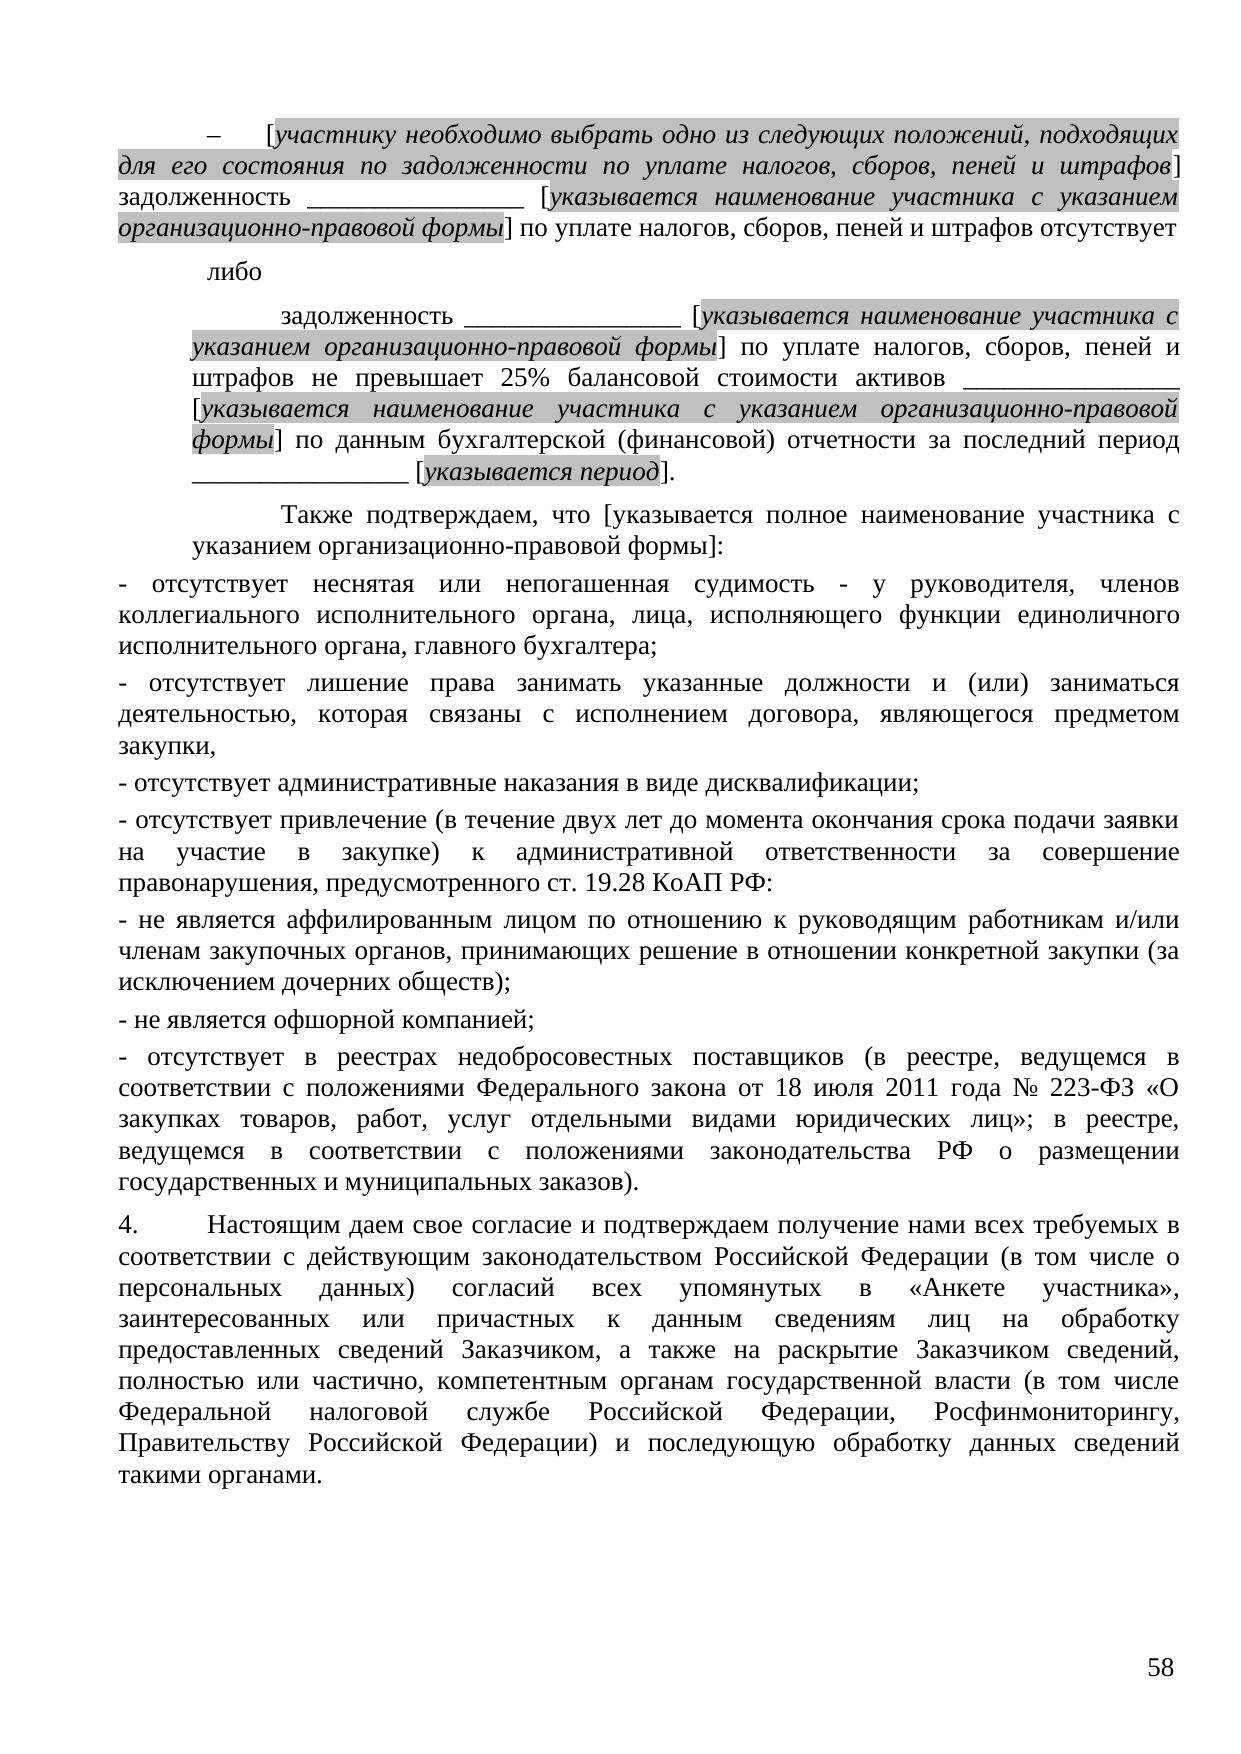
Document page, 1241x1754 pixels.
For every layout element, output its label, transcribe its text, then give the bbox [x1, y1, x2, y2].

text либо [207, 255, 1181, 286]
list [участнику необходимо выбрать одно из следующих положений, подходящих для его состояния по задолженности по уплате налогов, сборов, пеней и штрафов] задолженность ________________ [указывается наименование участника с указанием организационно-правовой формы] по уплате налогов, сборов, пеней и штрафов отсутствует [118, 118, 1181, 243]
text Также подтверждаем, что [указывается полное наименование участника с указанием организационно-правовой формы]: [192, 498, 1181, 561]
text - не является офшорной компанией; [118, 1003, 1181, 1034]
list Настоящим даем свое согласие и подтверждаем получение нами всех требуемых в соответствии с действующим законодательством Российской Федерации (в том числе о персональных данных) согласий всех упомянутых в «Анкете участника», заинтересованных или причастных к данным сведениям лиц на обработку предоставленных сведений Заказчиком, а также на раскрытие Заказчиком сведений, полностью или частично, компетентным органам государственной власти (в том числе Федеральной налоговой службе Российской Федерации, Росфинмониторингу, Правительству Российской Федерации) и последующую обработку данных сведений такими органами. [118, 1208, 1181, 1489]
text - отсутствует в реестрах недобросовестных поставщиков (в реестре, ведущемся в соответствии с положениями Федерального закона от 18 июля 2011 года № 223-ФЗ «О закупках товаров, работ, услуг отдельными видами юридических лиц»; в реестре, ведущемся в соответствии с положениями законодательства РФ о размещении государственных и муниципальных заказов). [118, 1040, 1181, 1196]
text - отсутствует неснятая или непогашенная судимость - у руководителя, членов коллегиального исполнительного органа, лица, исполняющего функции единоличного исполнительного органа, главного бухгалтера; [118, 567, 1181, 660]
text задолженность ________________ [указывается наименование участника с указанием организационно-правовой формы] по уплате налогов, сборов, пеней и штрафов не превышает 25% балансовой стоимости активов ________________ [указывается наименование участника с указанием организационно-правовой формы] по данным бухгалтерской (финансовой) отчетности за последний период ________________ [указывается период]. [192, 299, 1181, 486]
text - отсутствует административные наказания в виде дисквалификации; [118, 766, 1181, 797]
text - отсутствует привлечение (в течение двух лет до момента окончания срока подачи заявки на участие в закупке) к административной ответственности за совершение правонарушения, предусмотренного ст. 19.28 КоАП РФ: [118, 803, 1181, 897]
text - не является аффилированным лицом по отношению к руководящим работникам и/или членам закупочных органов, принимающих решение в отношении конкретной закупки (за исключением дочерних обществ); [118, 903, 1181, 997]
text - отсутствует лишение права занимать указанные должности и (или) заниматься деятельностью, которая связаны с исполнением договора, являющегося предметом закупки, [118, 666, 1181, 760]
